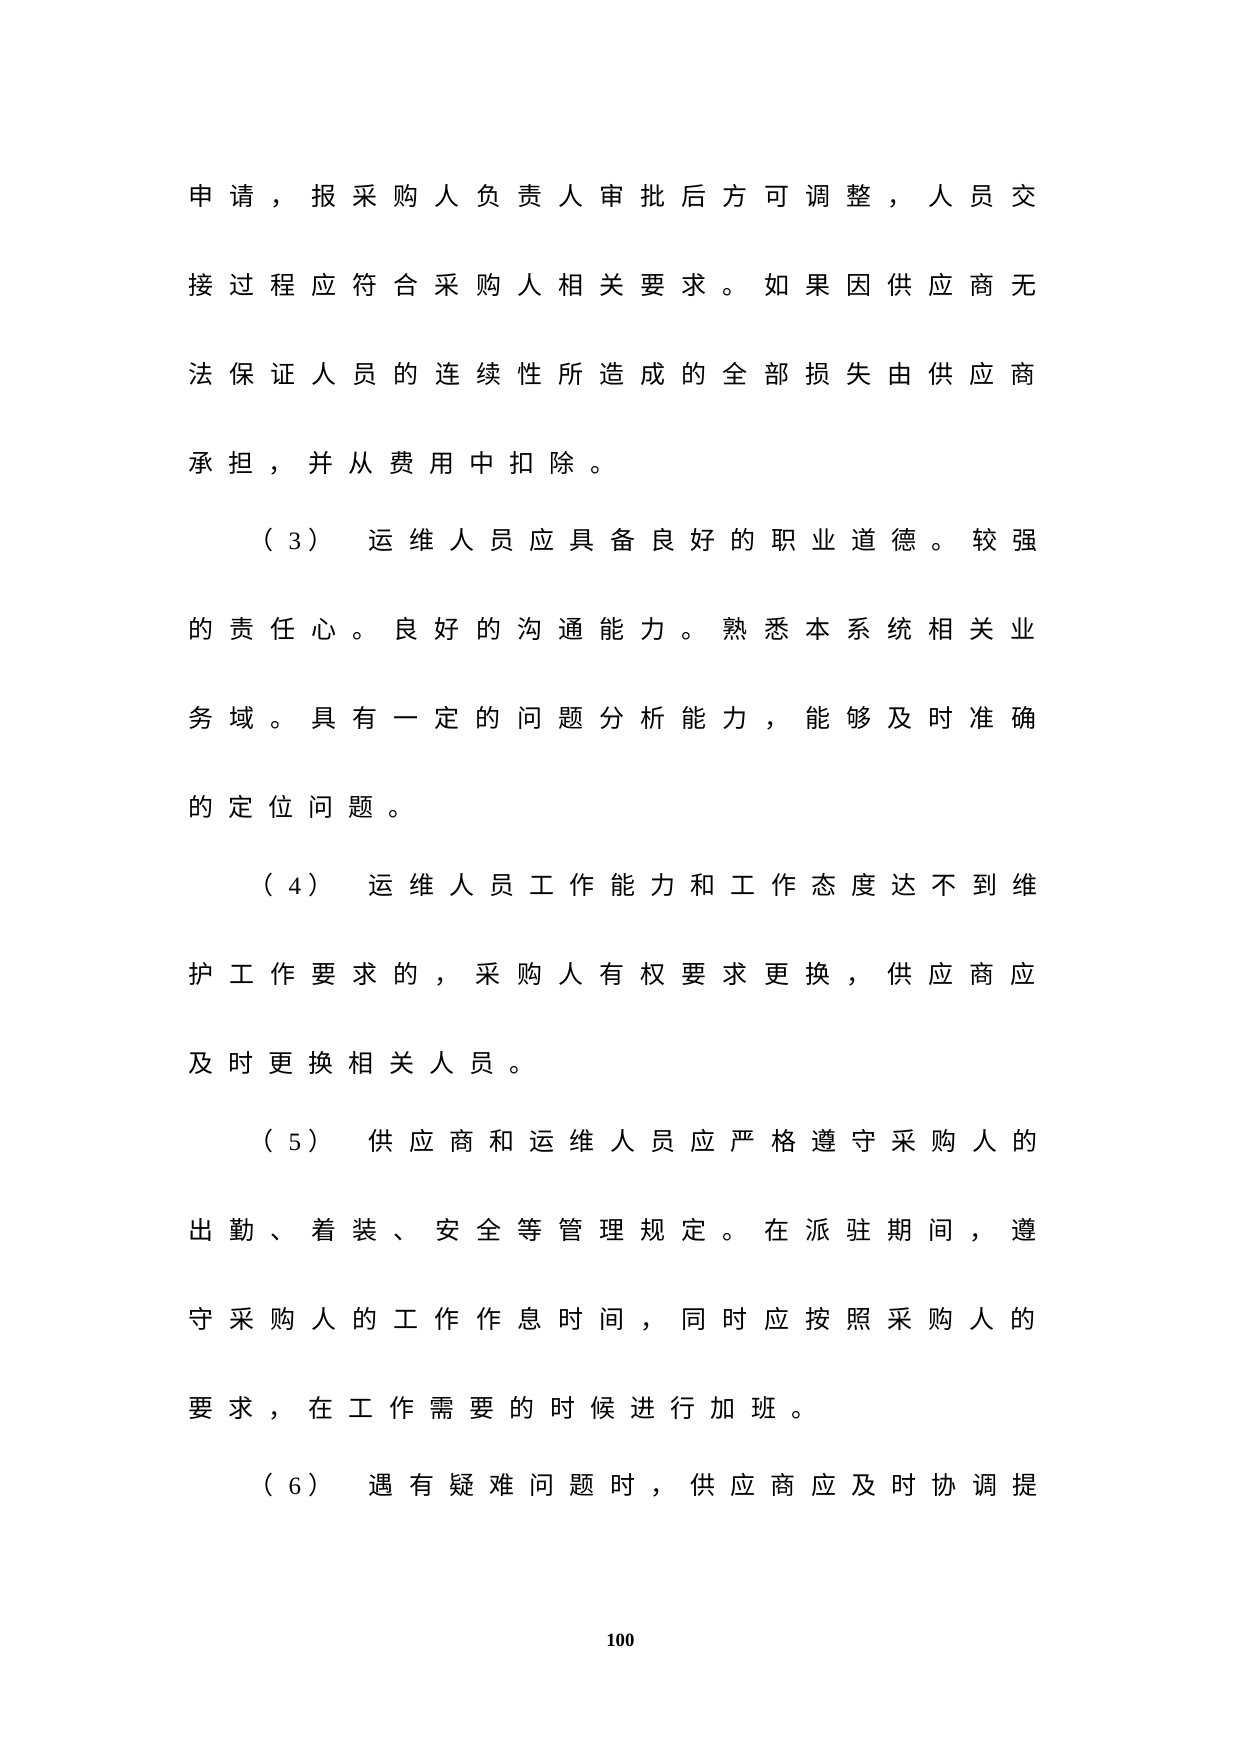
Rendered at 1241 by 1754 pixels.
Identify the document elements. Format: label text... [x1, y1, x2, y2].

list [188, 164, 1052, 491]
list 运维人员工作能力和工作态度达不到维护工作要求的，采购人有权要求更换，供应商应及时更换相关人员。 [188, 854, 1052, 1091]
list 供应商和运维人员应严格遵守采购人的出勤、着装、安全等管理规定。在派驻期间，遵守采购人的工作作息时间，同时应按照采购人的要求，在工作需要的时候进行加班。 [188, 1109, 1052, 1436]
list 运维人员应具备良好的职业道德。较强的责任心。良好的沟通能力。熟悉本系统相关业务域。具有一定的问题分析能力，能够及时准确的定位问题。 [188, 509, 1052, 836]
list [188, 1454, 1052, 1513]
